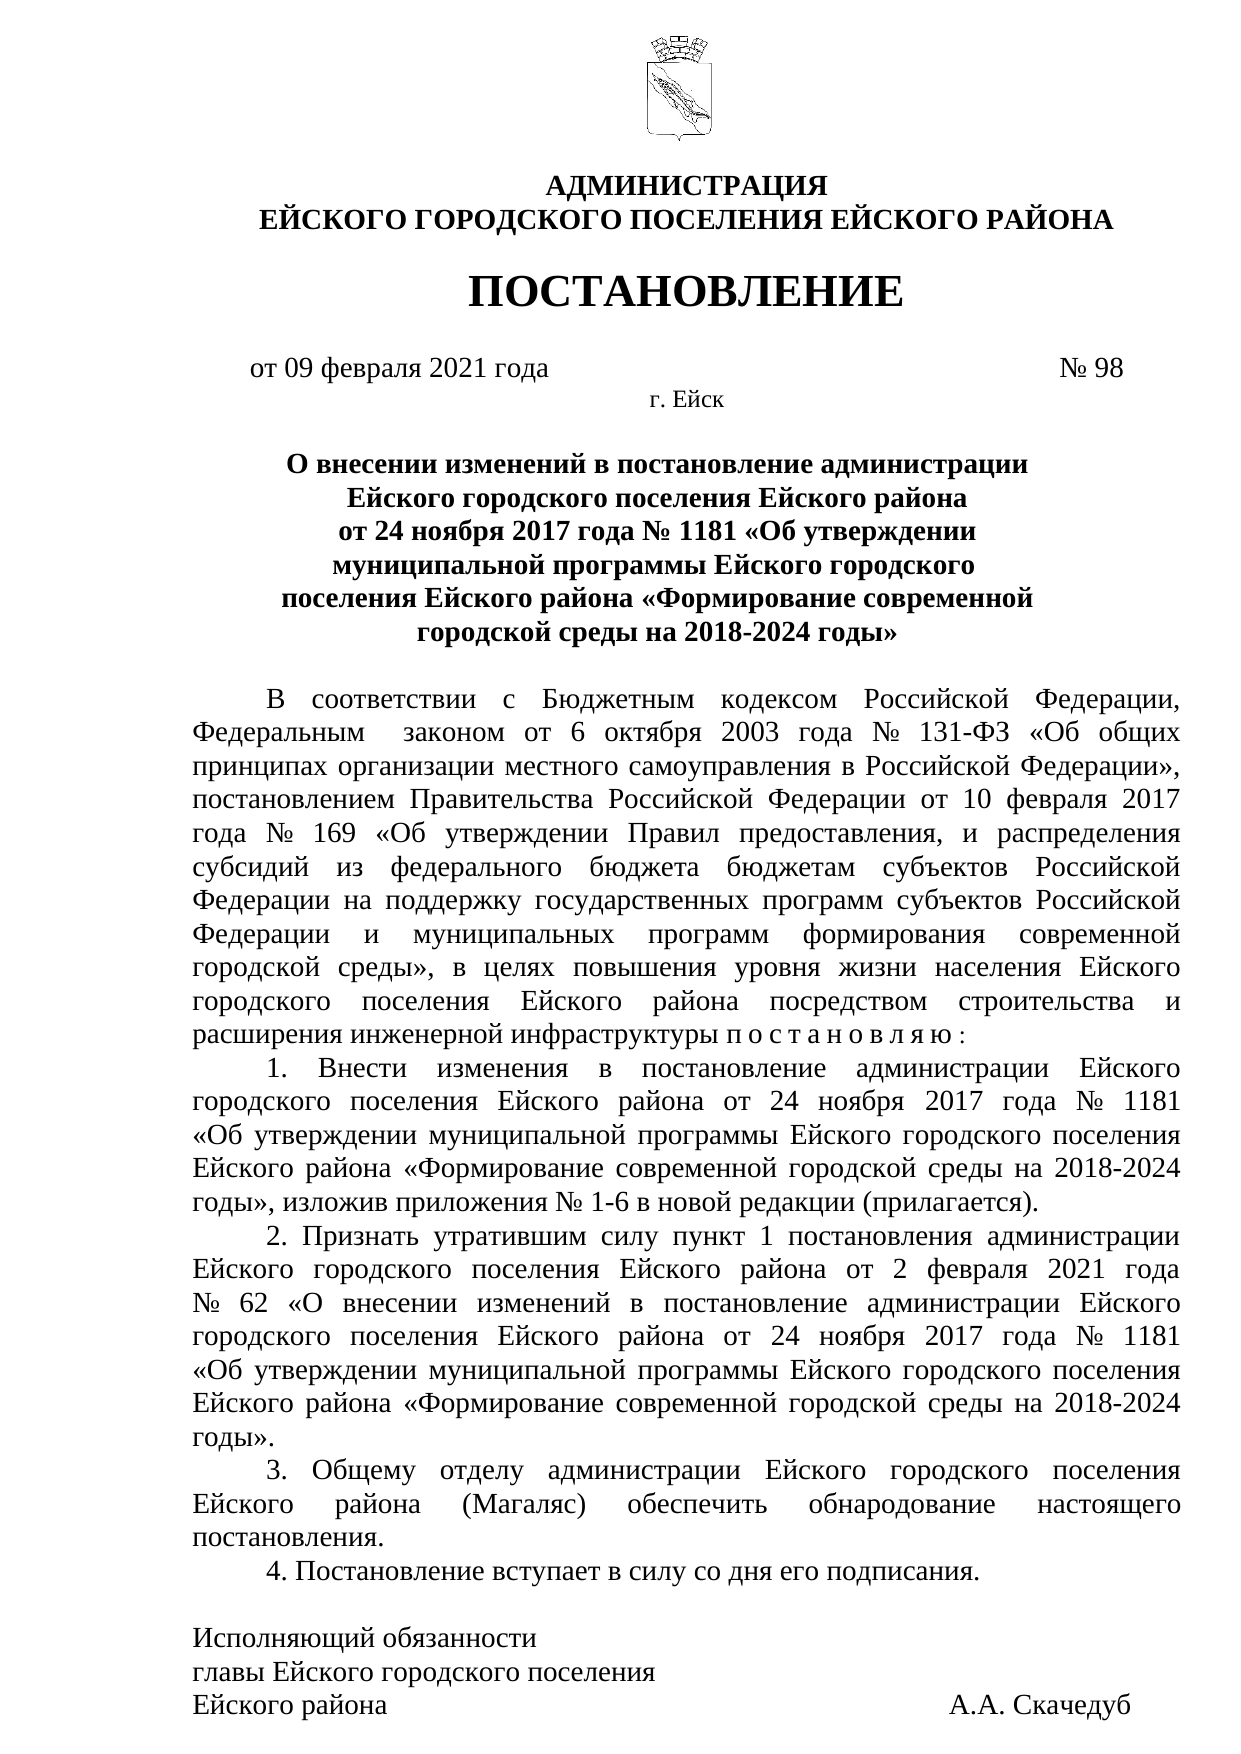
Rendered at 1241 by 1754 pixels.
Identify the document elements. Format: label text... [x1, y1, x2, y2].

text ПОСТАНОВЛЕНИЕ [192, 264, 1181, 317]
text 4. Постановление вступает в силу со дня его подписания. [192, 1553, 1181, 1587]
text 1. Внести изменения в постановление администрации Ейского городского поселения Ейского района от 24 ноября 2017 года № 1181 «Об утверждении муниципальной программы Ейского городского поселения Ейского района «Формирование современной городской среды на 2018-2024 годы», изложив приложения № 1-6 в новой редакции (прилагается). [192, 1050, 1181, 1218]
text ЕЙСКОГО ГОРОДСКОГО ПОСЕЛЕНИЯ ЕЙСКОГО РАЙОНА [192, 202, 1181, 235]
text АДМИНИСТРАЦИЯ [192, 168, 1181, 202]
text Ейского района А.А. Скачедуб [192, 1687, 1181, 1721]
text от 24 ноября 2017 года № 1181 «Об утверждении муниципальной программы Ейского городского поселения Ейского района «Формирование современной городской среды на 2018-2024 годы» [251, 513, 1063, 647]
text от 09 февраля 2021 года № 98 [192, 350, 1181, 384]
text главы Ейского городского поселения [192, 1654, 1181, 1687]
text 2. Признать утратившим силу пункт 1 постановления администрации Ейского городского поселения Ейского района от 2 февраля 2021 года № 62 «О внесении изменений в постановление администрации Ейского городского поселения Ейского района от 24 ноября 2017 года № 1181 «Об утверждении муниципальной программы Ейского городского поселения Ейского района «Формирование современной городской среды на 2018-2024 годы». [192, 1218, 1181, 1452]
picture [644, 35, 714, 142]
text Исполняющий обязанности [192, 1620, 1181, 1654]
text 3. Общему отделу администрации Ейского городского поселения Ейского района (Магаляс) обеспечить обнародование настоящего постановления. [192, 1452, 1181, 1553]
text г. Ейск [192, 384, 1181, 413]
text О внесении изменений в постановление администрации Ейского городского поселения Ейского района [251, 446, 1063, 513]
text В соответствии с Бюджетным кодексом Российской Федерации, Федеральным законом от 6 октября 2003 года № 131-ФЗ «Об общих принципах организации местного самоуправления в Российской Федерации», постановлением Правительства Российской Федерации от 10 февраля 2017 года № 169 «Об утверждении Правил предоставления, и распределения субсидий из федерального бюджета бюджетам субъектов Российской Федерации на поддержку государственных программ субъектов Российской Федерации и муниципальных программ формирования современной городской среды», в целях повышения уровня жизни населения Ейского городского поселения Ейского района посредством строительства и расширения инженерной инфраструктуры постановляю: [192, 681, 1181, 1050]
